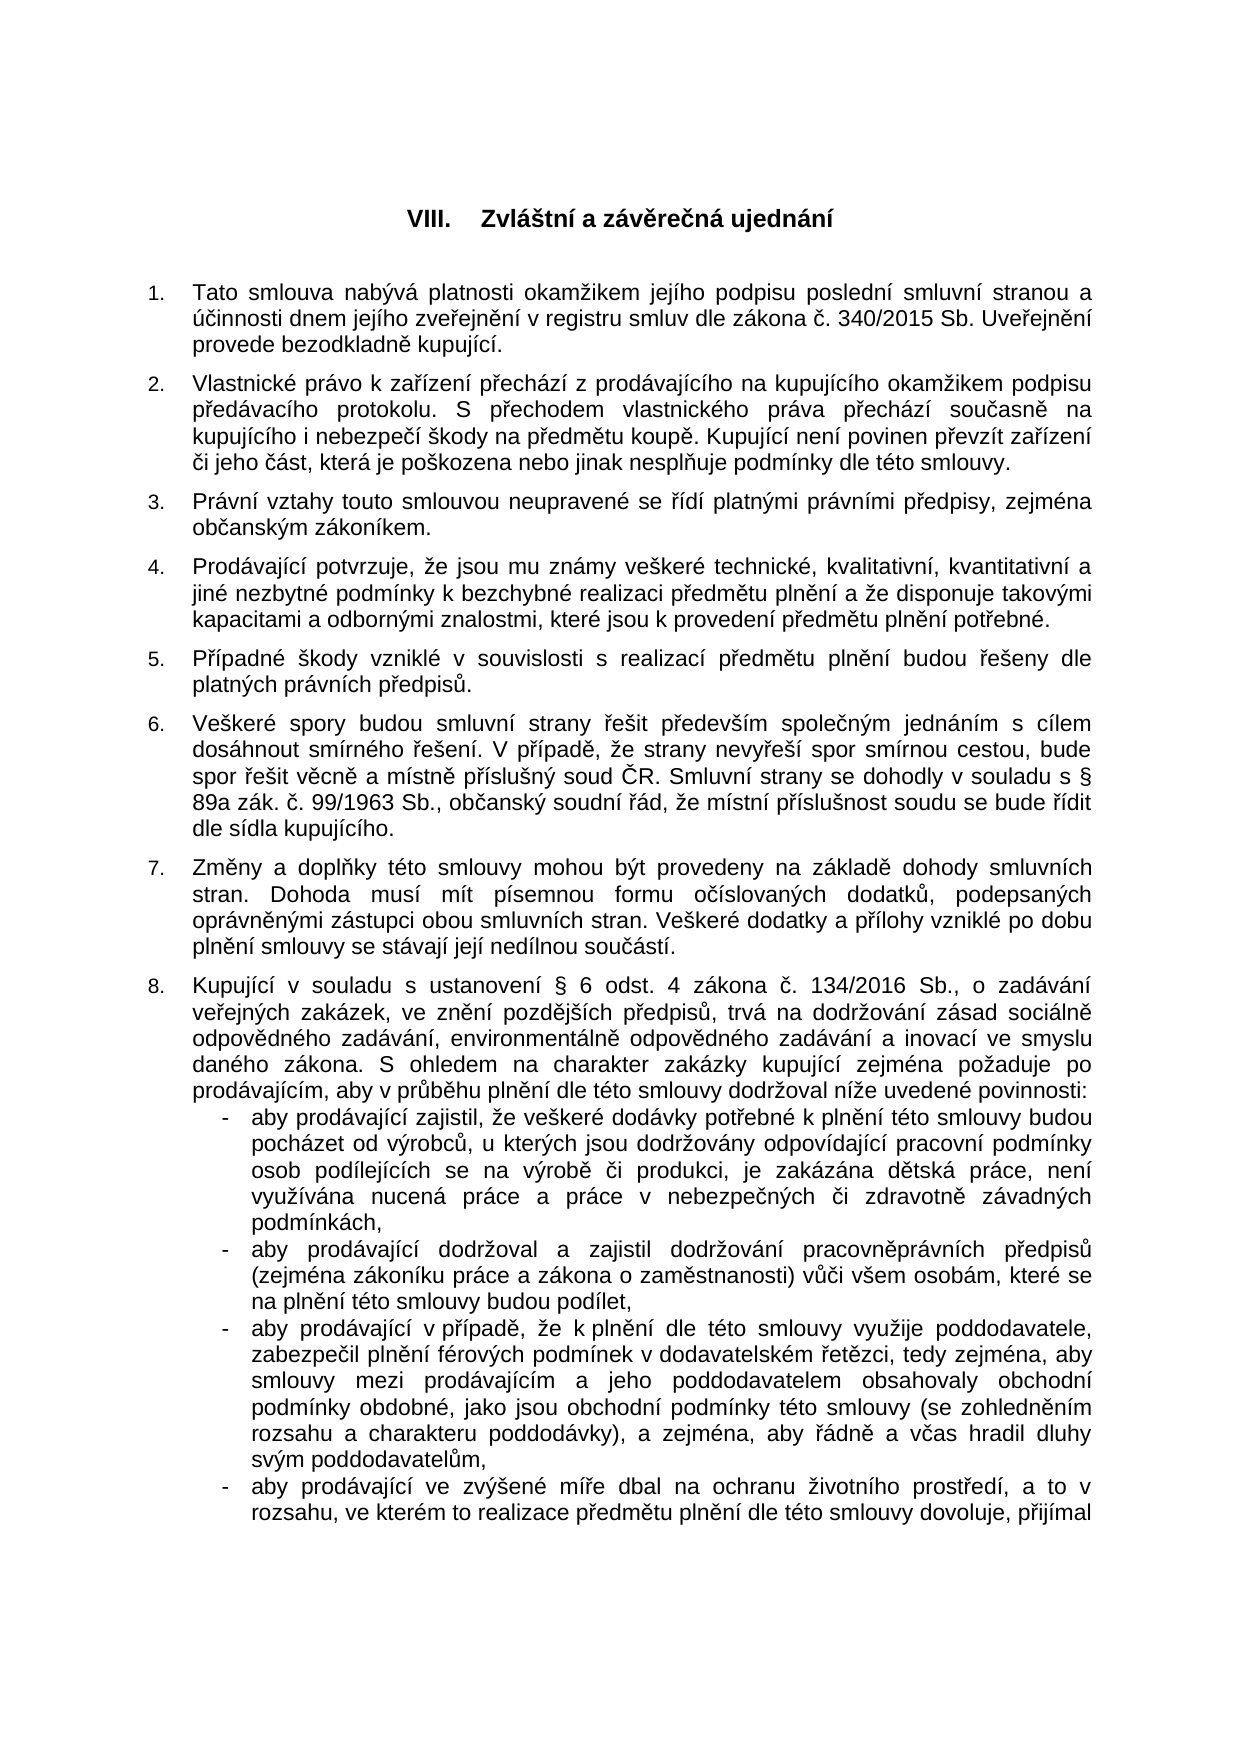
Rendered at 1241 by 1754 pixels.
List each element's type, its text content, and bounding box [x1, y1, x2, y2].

list aby prodávající dodržoval a zajistil dodržování pracovněprávních předpisů (zejména zákoníku práce a zákona o zaměstnanosti) vůči všem osobám, které se na plnění této smlouvy budou podílet, [221, 1236, 1093, 1315]
list Změny a doplňky této smlouvy mohou být provedeny na základě dohody smluvních stran. Dohoda musí mít písemnou formu očíslovaných dodatků, podepsaných oprávněnými zástupci obou smluvních stran. Veškeré dodatky a přílohy vzniklé po dobu plnění smlouvy se stávají její nedílnou součástí. [148, 854, 1093, 959]
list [221, 1473, 1093, 1526]
list aby prodávající zajistil, že veškeré dodávky potřebné k plnění této smlouvy budou pocházet od výrobců, u kterých jsou dodržovány odpovídající pracovní podmínky osob podílejících se na výrobě či produkci, je zakázána dětská práce, není využívána nucená práce a práce v nebezpečných či zdravotně závadných podmínkách, [221, 1104, 1093, 1236]
list Tato smlouva nabývá platnosti okamžikem jejího podpisu poslední smluvní stranou a účinnosti dnem jejího zveřejnění v registru smluv dle zákona č. 340/2015 Sb. Uveřejnění provede bezodkladně kupující. [148, 278, 1093, 357]
list Právní vztahy touto smlouvou neupravené se řídí platnými právními předpisy, zejména občanským zákoníkem. [148, 488, 1093, 541]
list Případné škody vzniklé v souvislosti s realizací předmětu plnění budou řešeny dle platných právních předpisů. [148, 645, 1093, 697]
list Zvláštní a závěrečná ujednání [148, 204, 1093, 233]
list Veškeré spory budou smluvní strany řešit především společným jednáním s cílem dosáhnout smírného řešení. V případě, že strany nevyřeší spor smírnou cestou, bude spor řešit věcně a místně příslušný soud ČR. Smluvní strany se dohodly v souladu s § 89a zák. č. 99/1963 Sb., občanský soudní řád, že místní příslušnost soudu se bude řídit dle sídla kupujícího. [148, 710, 1093, 842]
list Prodávající potvrzuje, že jsou mu známy veškeré technické, kvalitativní, kvantitativní a jiné nezbytné podmínky k bezchybné realizaci předmětu plnění a že disponuje takovými kapacitami a odbornými znalostmi, které jsou k provedení předmětu plnění potřebné. [148, 553, 1093, 632]
list Kupující v souladu s ustanovení § 6 odst. 4 zákona č. 134/2016 Sb., o zadávání veřejných zakázek, ve znění pozdějších předpisů, trvá na dodržování zásad sociálně odpovědného zadávání, environmentálně odpovědného zadávání a inovací ve smyslu daného zákona. S ohledem na charakter zakázky kupující zejména požaduje po prodávajícím, aby v průběhu plnění dle této smlouvy dodržoval níže uvedené povinnosti: [148, 972, 1093, 1104]
list Vlastnické právo k zařízení přechází z prodávajícího na kupujícího okamžikem podpisu předávacího protokolu. S přechodem vlastnického práva přechází současně na kupujícího i nebezpečí škody na předmětu koupě. Kupující není povinen převzít zařízení či jeho část, která je poškozena nebo jinak nesplňuje podmínky dle této smlouvy. [148, 370, 1093, 475]
list aby prodávající v případě, že k plnění dle této smlouvy využije poddodavatele, zabezpečil plnění férových podmínek v dodavatelském řetězci, tedy zejména, aby smlouvy mezi prodávajícím a jeho poddodavatelem obsahovaly obchodní podmínky obdobné, jako jsou obchodní podmínky této smlouvy (se zohledněním rozsahu a charakteru poddodávky), a zejména, aby řádně a včas hradil dluhy svým poddodavatelům, [221, 1315, 1093, 1473]
